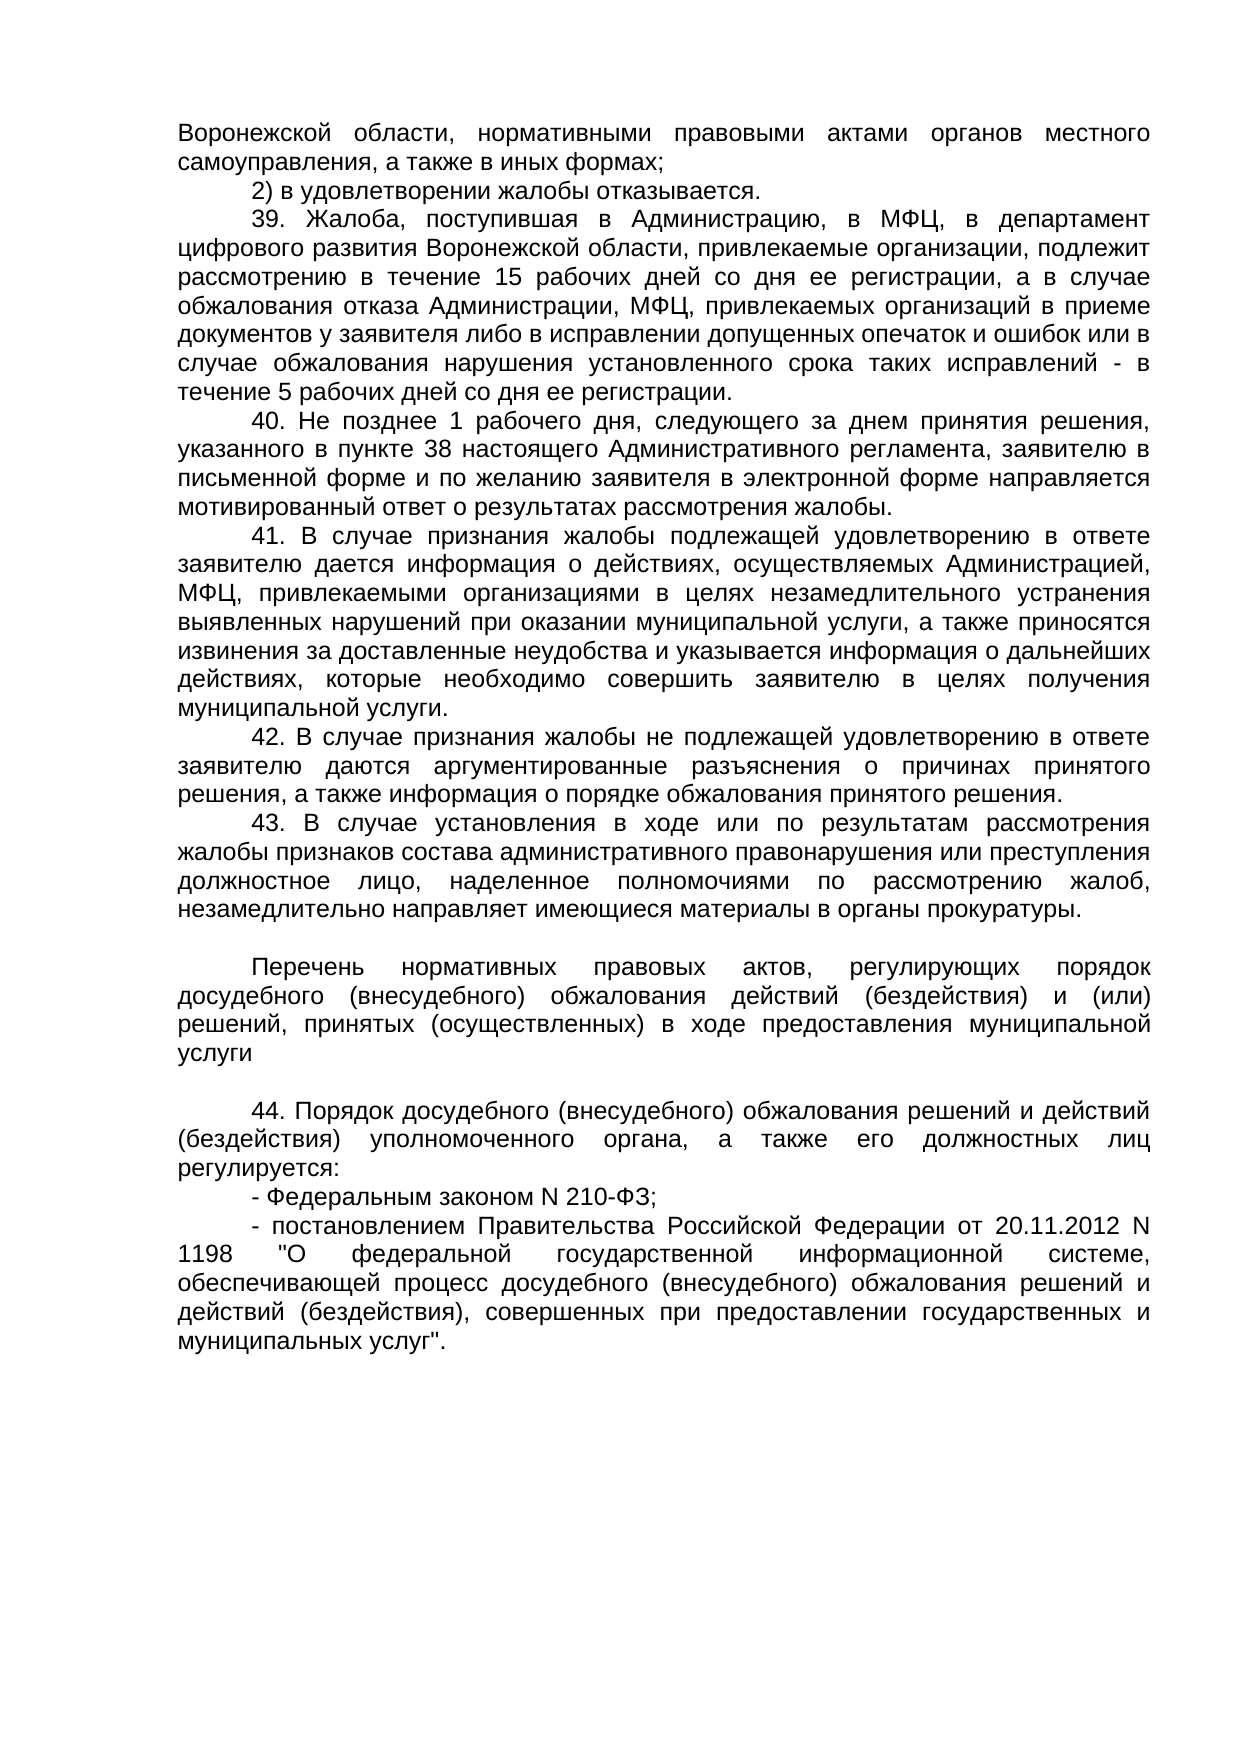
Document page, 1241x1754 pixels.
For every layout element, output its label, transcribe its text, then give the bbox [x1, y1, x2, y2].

text 41. В случае признания жалобы подлежащей удовлетворению в ответе заявителю дается информация о действиях, осуществляемых Администрацией, МФЦ, привлекаемыми организациями в целях незамедлительного устранения выявленных нарушений при оказании муниципальной услуги, а также приносятся извинения за доставленные неудобства и указывается информация о дальнейших действиях, которые необходимо совершить заявителю в целях получения муниципальной услуги. [177, 521, 1152, 722]
text 2) в удовлетворении жалобы отказывается. [177, 176, 1152, 204]
text 44. Порядок досудебного (внесудебного) обжалования решений и действий (бездействия) уполномоченного органа, а также его должностных лиц регулируется: [177, 1096, 1152, 1182]
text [177, 118, 1152, 176]
text 43. В случае установления в ходе или по результатам рассмотрения жалобы признаков состава административного правонарушения или преступления должностное лицо, наделенное полномочиями по рассмотрению жалоб, незамедлительно направляет имеющиеся материалы в органы прокуратуры. [177, 808, 1152, 923]
text 39. Жалоба, поступившая в Администрацию, в МФЦ, в департамент цифрового развития Воронежской области, привлекаемые организации, подлежит рассмотрению в течение 15 рабочих дней со дня ее регистрации, а в случае обжалования отказа Администрации, МФЦ, привлекаемых организаций в приеме документов у заявителя либо в исправлении допущенных опечаток и ошибок или в случае обжалования нарушения установленного срока таких исправлений - в течение 5 рабочих дней со дня ее регистрации. [177, 204, 1152, 406]
text 40. Не позднее 1 рабочего дня, следующего за днем принятия решения, указанного в пункте 38 настоящего Административного регламента, заявителю в письменной форме и по желанию заявителя в электронной форме направляется мотивированный ответ о результатах рассмотрения жалобы. [177, 406, 1152, 521]
subtitle Перечень нормативных правовых актов, регулирующих порядок досудебного (внесудебного) обжалования действий (бездействия) и (или) решений, принятых (осуществленных) в ходе предоставления муниципальной услуги [177, 952, 1152, 1067]
text 42. В случае признания жалобы не подлежащей удовлетворению в ответе заявителю даются аргументированные разъяснения о причинах принятого решения, а также информация о порядке обжалования принятого решения. [177, 722, 1152, 808]
text - постановлением Правительства Российской Федерации от 20.11.2012 N 1198 "О федеральной государственной информационной системе, обеспечивающей процесс досудебного (внесудебного) обжалования решений и действий (бездействия), совершенных при предоставлении государственных и муниципальных услуг". [177, 1211, 1152, 1354]
text - Федеральным законом N 210-ФЗ; [177, 1182, 1152, 1211]
